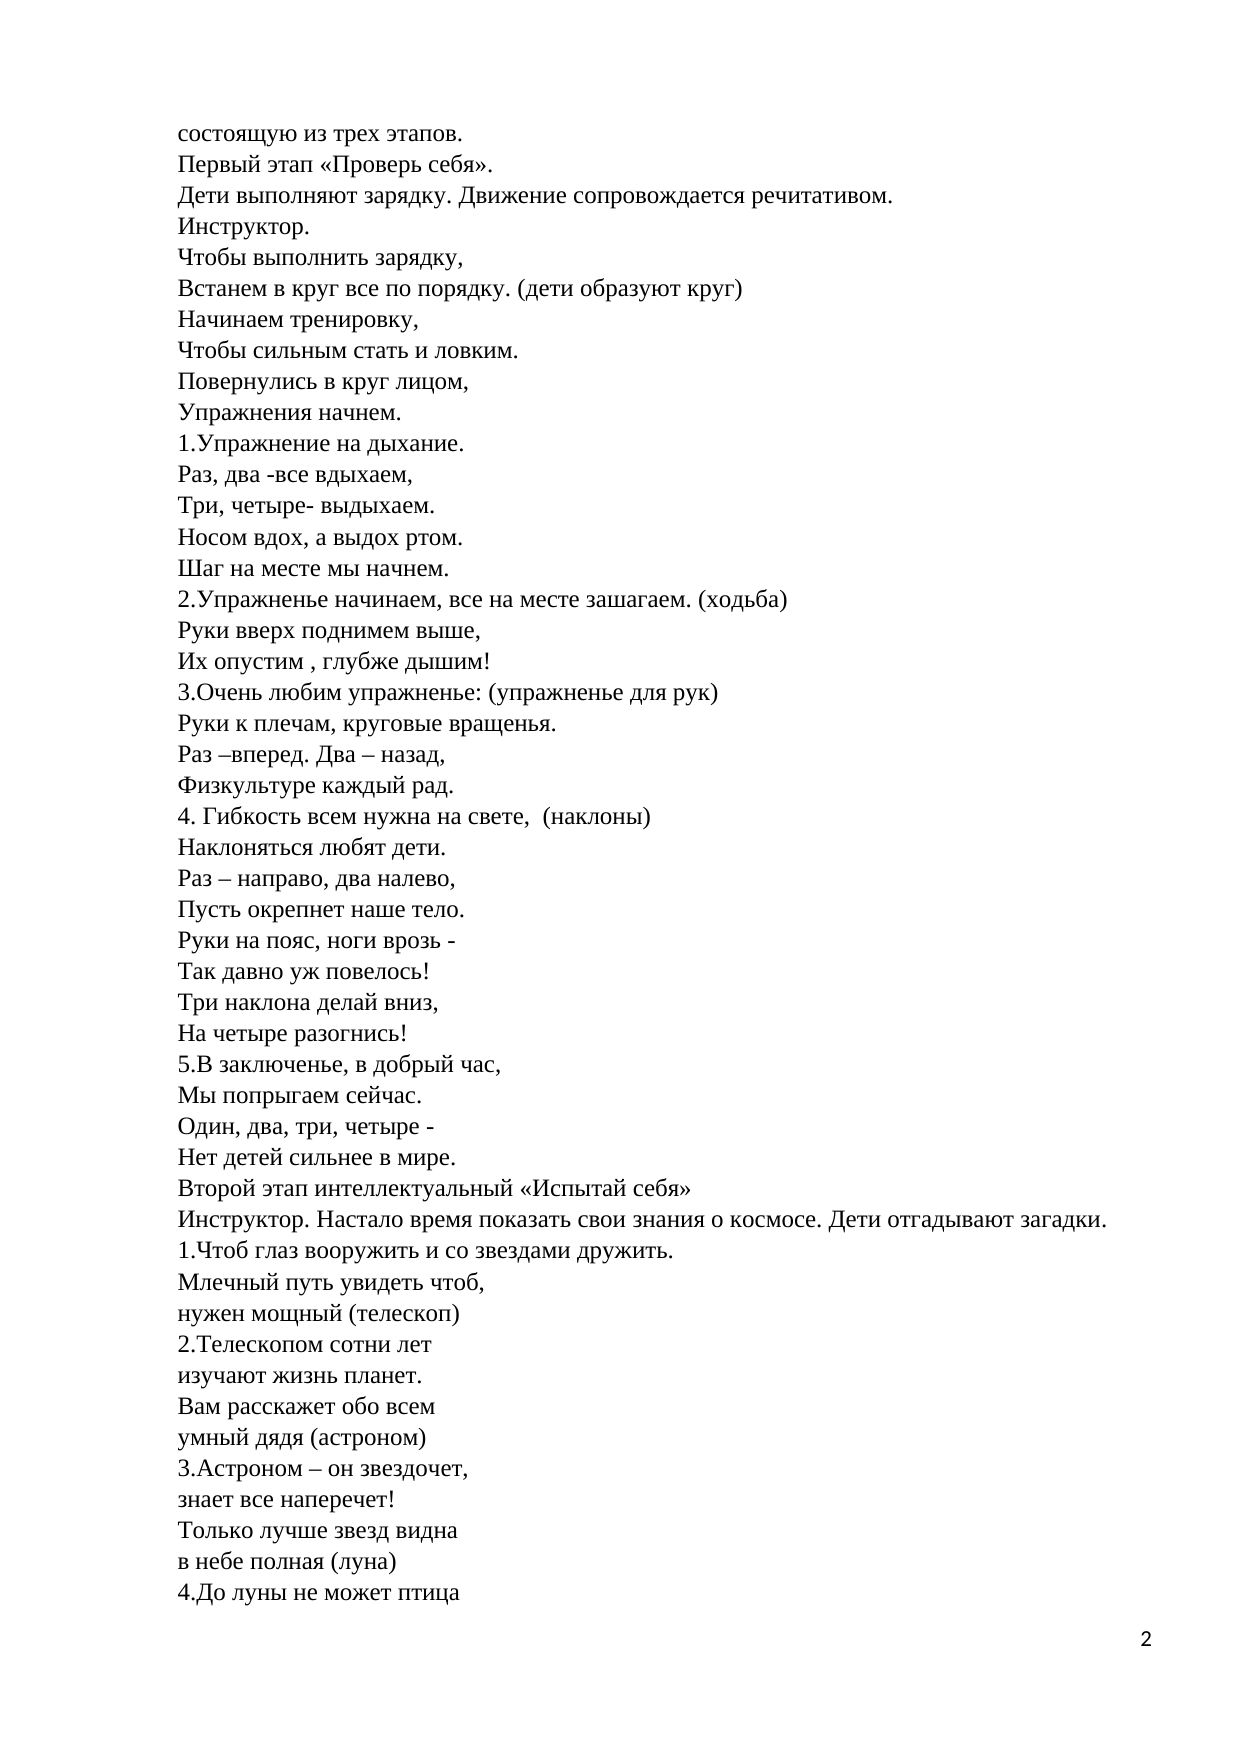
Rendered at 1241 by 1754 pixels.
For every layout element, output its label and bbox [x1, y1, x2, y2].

text [177, 118, 1152, 1606]
